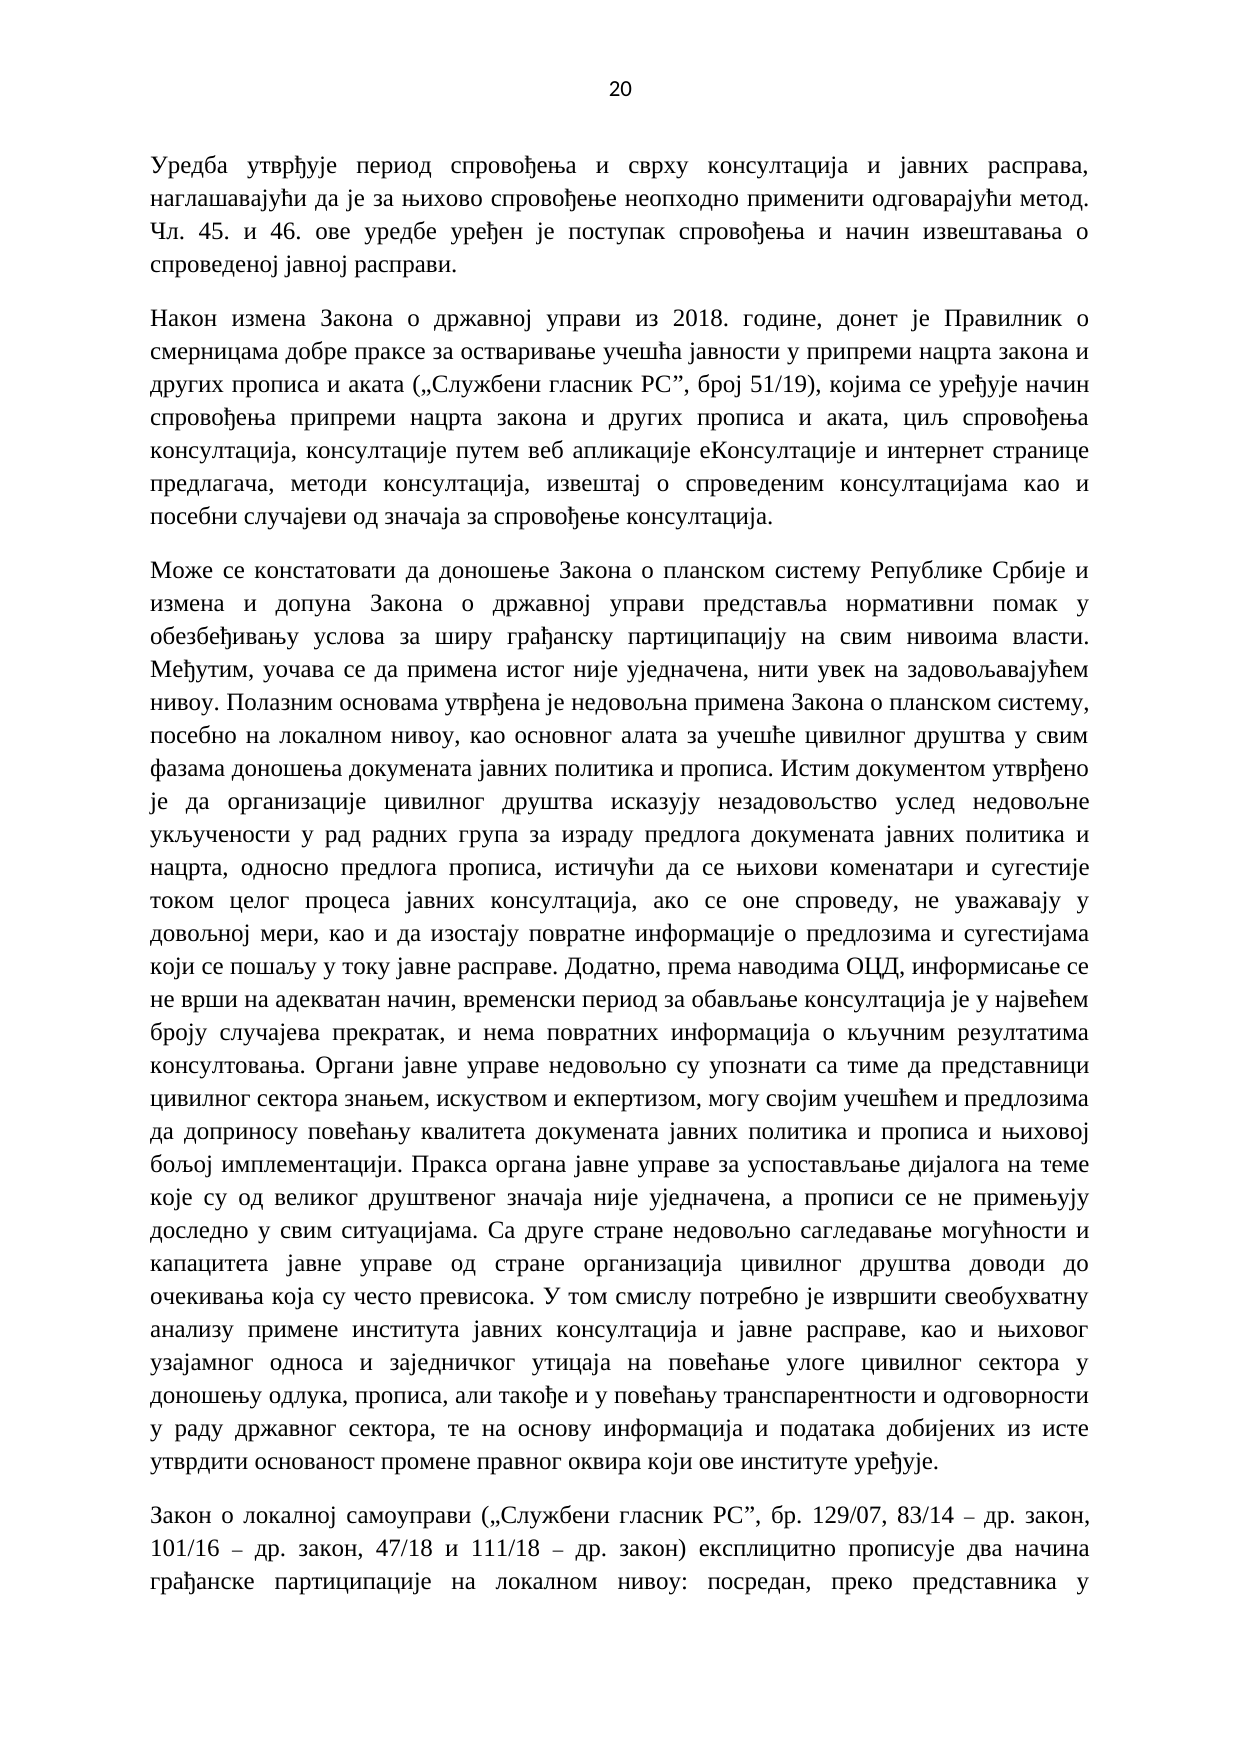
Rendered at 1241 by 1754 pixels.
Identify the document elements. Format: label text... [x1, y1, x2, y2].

text Може се констатовати да доношење Закона о планском систему Републике Србије и измена и допуна Закона о државној управи представља нормативни помак у обезбеђивању услова за ширу грађанску партиципацију на свим нивоима власти. Међутим, уочава се да примена истог није уједначена, нити увек на задовољавајућем нивоу. Полазним основама утврђена је недовољна примена Закона о планском систему, посебно на локалном нивоу, као основног алата за учешће цивилног друштва у свим фазама доношења докумената јавних политика и прописа. Истим документом утврђено је да организацијe цивилног друштва исказују незадовољство услед недовољне укључености у рад радних група за израду предлога докумената јавних политика и нацрта, односно предлога прописа, истичући да се њихови коменатари и сугестије током целог процеса јавних консултација, ако се оне спроведу, не уважавају у довољној мери, као и да изостају повратне информације о предлозима и сугестијама који се пошаљу у току јавне расправе. Додатно, према наводима ОЦД, информисање се не врши на адекватан начин, временски период за обављање консултација је у највећем броју случајева прекратак, и нема повратних информација о кључним резултатима консултовања. Органи јавне управе недовољно су упознати са тиме да представници цивилног сектора знањем, искуством и екпертизом, могу својим учешћем и предлозима да доприносу повећању квалитета докумената јавних политика и прописа и њиховој бољој имплементацији. Пракса органа јавне управе за успостављање дијалога на теме које су од великог друштвеног значаја није уједначена, а прописи се не примењују доследно у свим ситуацијама. Са друге стране недовољно сагледавање могућности и капацитета јавне управе од стране организација цивилног друштва доводи до очекивања која су често превисока. У том смислу потребно је извршити свеобухватну анализу примене института јавних консултација и јавне расправе, као и њиховог узајамног односа и заједничког утицаја на повећање улоге цивилног сектора у доношењу одлука, прописа, али такође и у повећању транспарентности и одговорности у раду државног сектора, те на основу информација и података добијених из исте утврдити основаност промене правног оквира који ове институте уређује. [150, 555, 1090, 1475]
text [150, 1500, 1090, 1595]
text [150, 150, 1090, 278]
text Након измена Закона о државној управи из 2018. године, донет је Правилник о смерницама добре праксе за остваривање учешћа јавности у припреми нацрта закона и других прописа и аката („Службени гласник РС”, број 51/19), којима се уређује начин спровођења припреми нацрта закона и других прописа и аката, циљ спровођења консултација, консултације путем веб апликације еКонсултације и интернет странице предлагача, методи консултација, извештај о спроведеним консултацијама као и посебни случајеви од значаја за спровођење консултација. [150, 303, 1090, 530]
